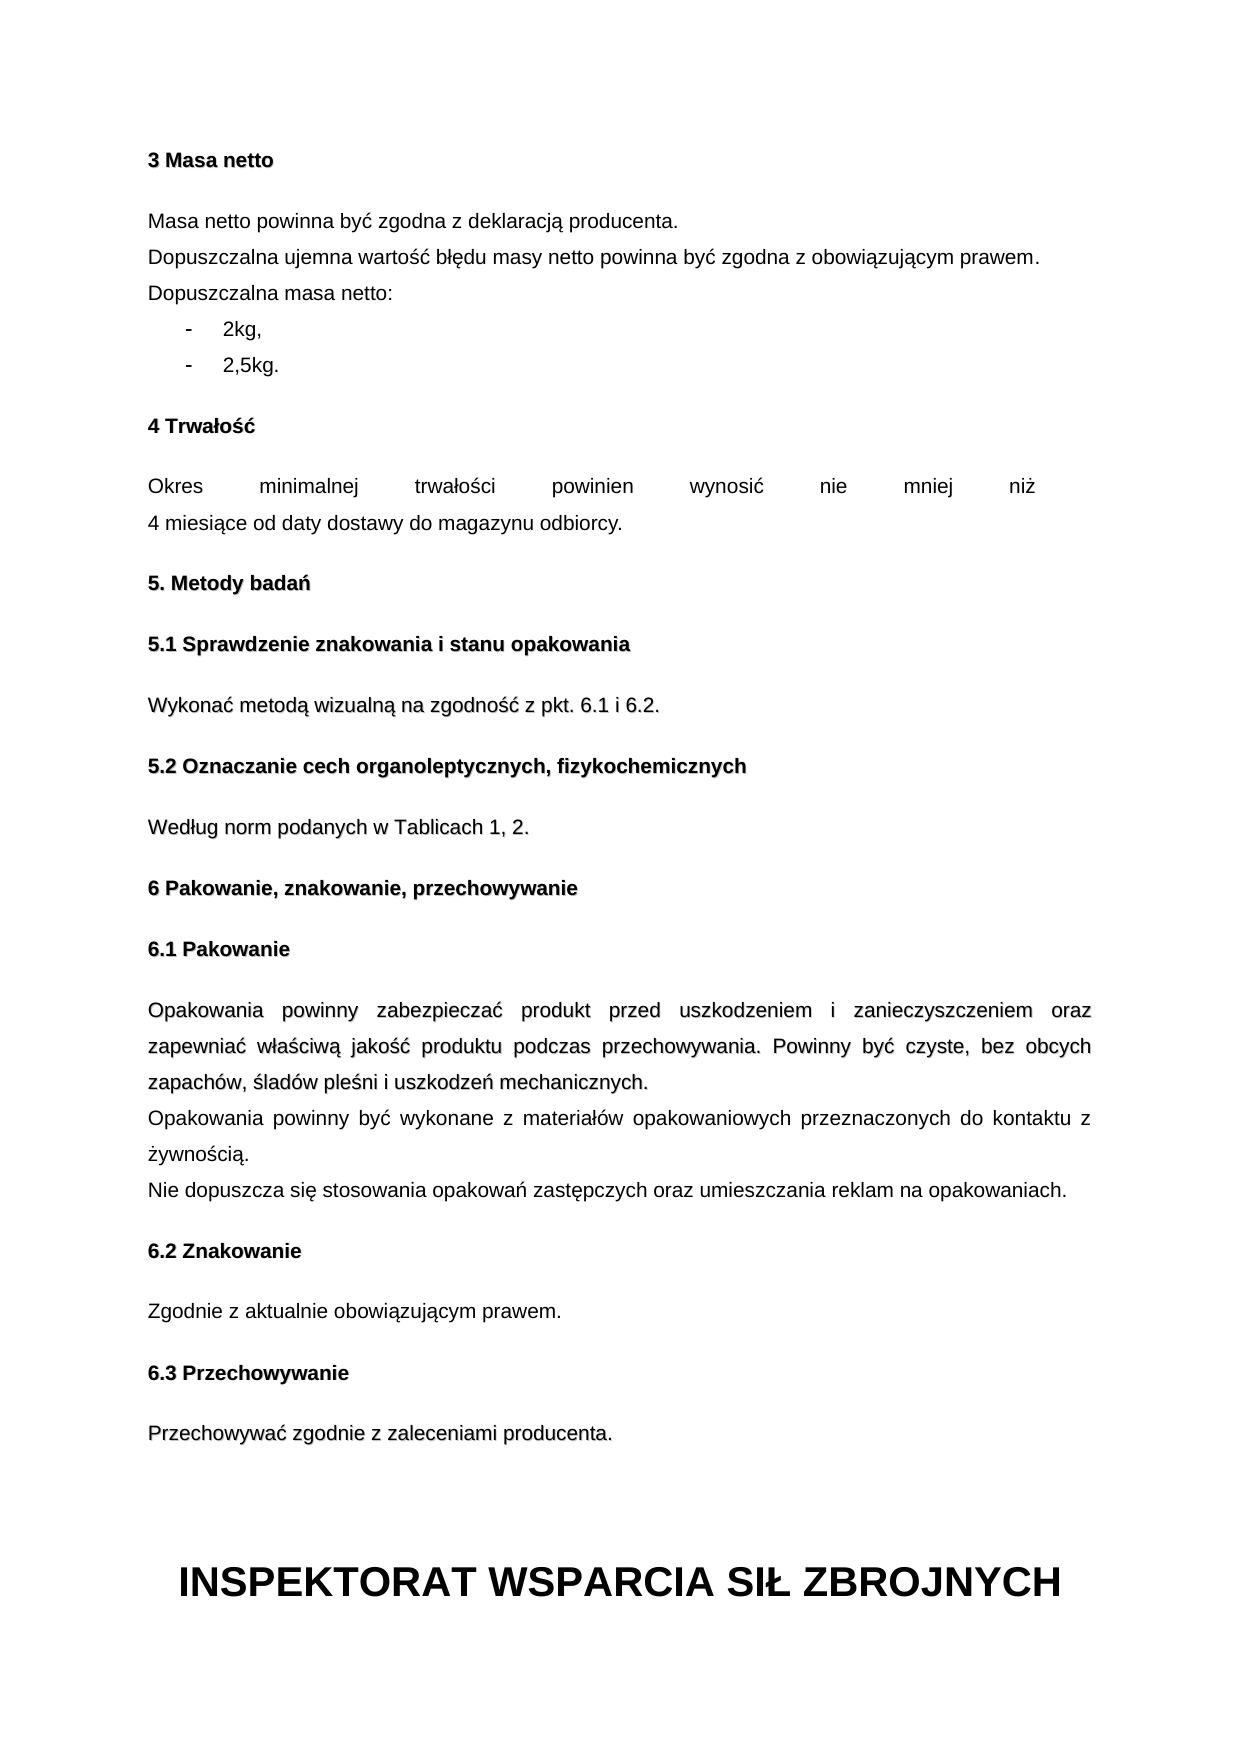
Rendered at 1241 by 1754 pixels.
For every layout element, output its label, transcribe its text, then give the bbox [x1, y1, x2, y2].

text 6.1 Pakowanie [148, 937, 1093, 961]
text Masa netto powinna być zgodna z deklaracją producenta. [148, 208, 1093, 232]
text Dopuszczalna ujemna wartość błędu masy netto powinna być zgodna z obowiązującym prawem. [148, 244, 1093, 268]
text 5.1 Sprawdzenie znakowania i stanu opakowania [148, 632, 1093, 656]
text 4 Trwałość [148, 413, 1093, 437]
text Nie dopuszcza się stosowania opakowań zastępczych oraz umieszczania reklam na opakowaniach. [148, 1177, 1093, 1201]
text 5.2 Oznaczanie cech organoleptycznych, fizykochemicznych [148, 754, 1093, 778]
text 3 Masa netto [148, 148, 1093, 172]
text 6.3 Przechowywanie [148, 1360, 1093, 1384]
text Dopuszczalna masa netto: [148, 280, 1093, 304]
text 5. Metody badań [148, 571, 1093, 595]
text Przechowywać zgodnie z zaleceniami producenta. [148, 1421, 1093, 1445]
text INSPEKTORAT WSPARCIA SIŁ ZBROJNYCH [148, 1558, 1093, 1606]
list 2,5kg. [185, 352, 1093, 376]
text 6 Pakowanie, znakowanie, przechowywanie [148, 876, 1093, 900]
text Okres minimalnej trwałości powinien wynosić nie mniej niż 4 miesiące od daty dostawy do magazynu odbiorcy. [148, 474, 1093, 534]
text Zgodnie z aktualnie obowiązującym prawem. [148, 1299, 1093, 1323]
text Według norm podanych w Tablicach 1, 2. [148, 815, 1093, 839]
text Opakowania powinny być wykonane z materiałów opakowaniowych przeznaczonych do kontaktu z żywnością. [148, 1106, 1093, 1166]
text 6.2 Znakowanie [148, 1238, 1093, 1262]
text Wykonać metodą wizualną na zgodność z pkt. 6.1 i 6.2. [148, 693, 1093, 717]
text Opakowania powinny zabezpieczać produkt przed uszkodzeniem i zanieczyszczeniem oraz zapewniać właściwą jakość produktu podczas przechowywania. Powinny być czyste, bez obcych zapachów, śladów pleśni i uszkodzeń mechanicznych. [148, 998, 1093, 1094]
list 2kg, [185, 316, 1093, 340]
